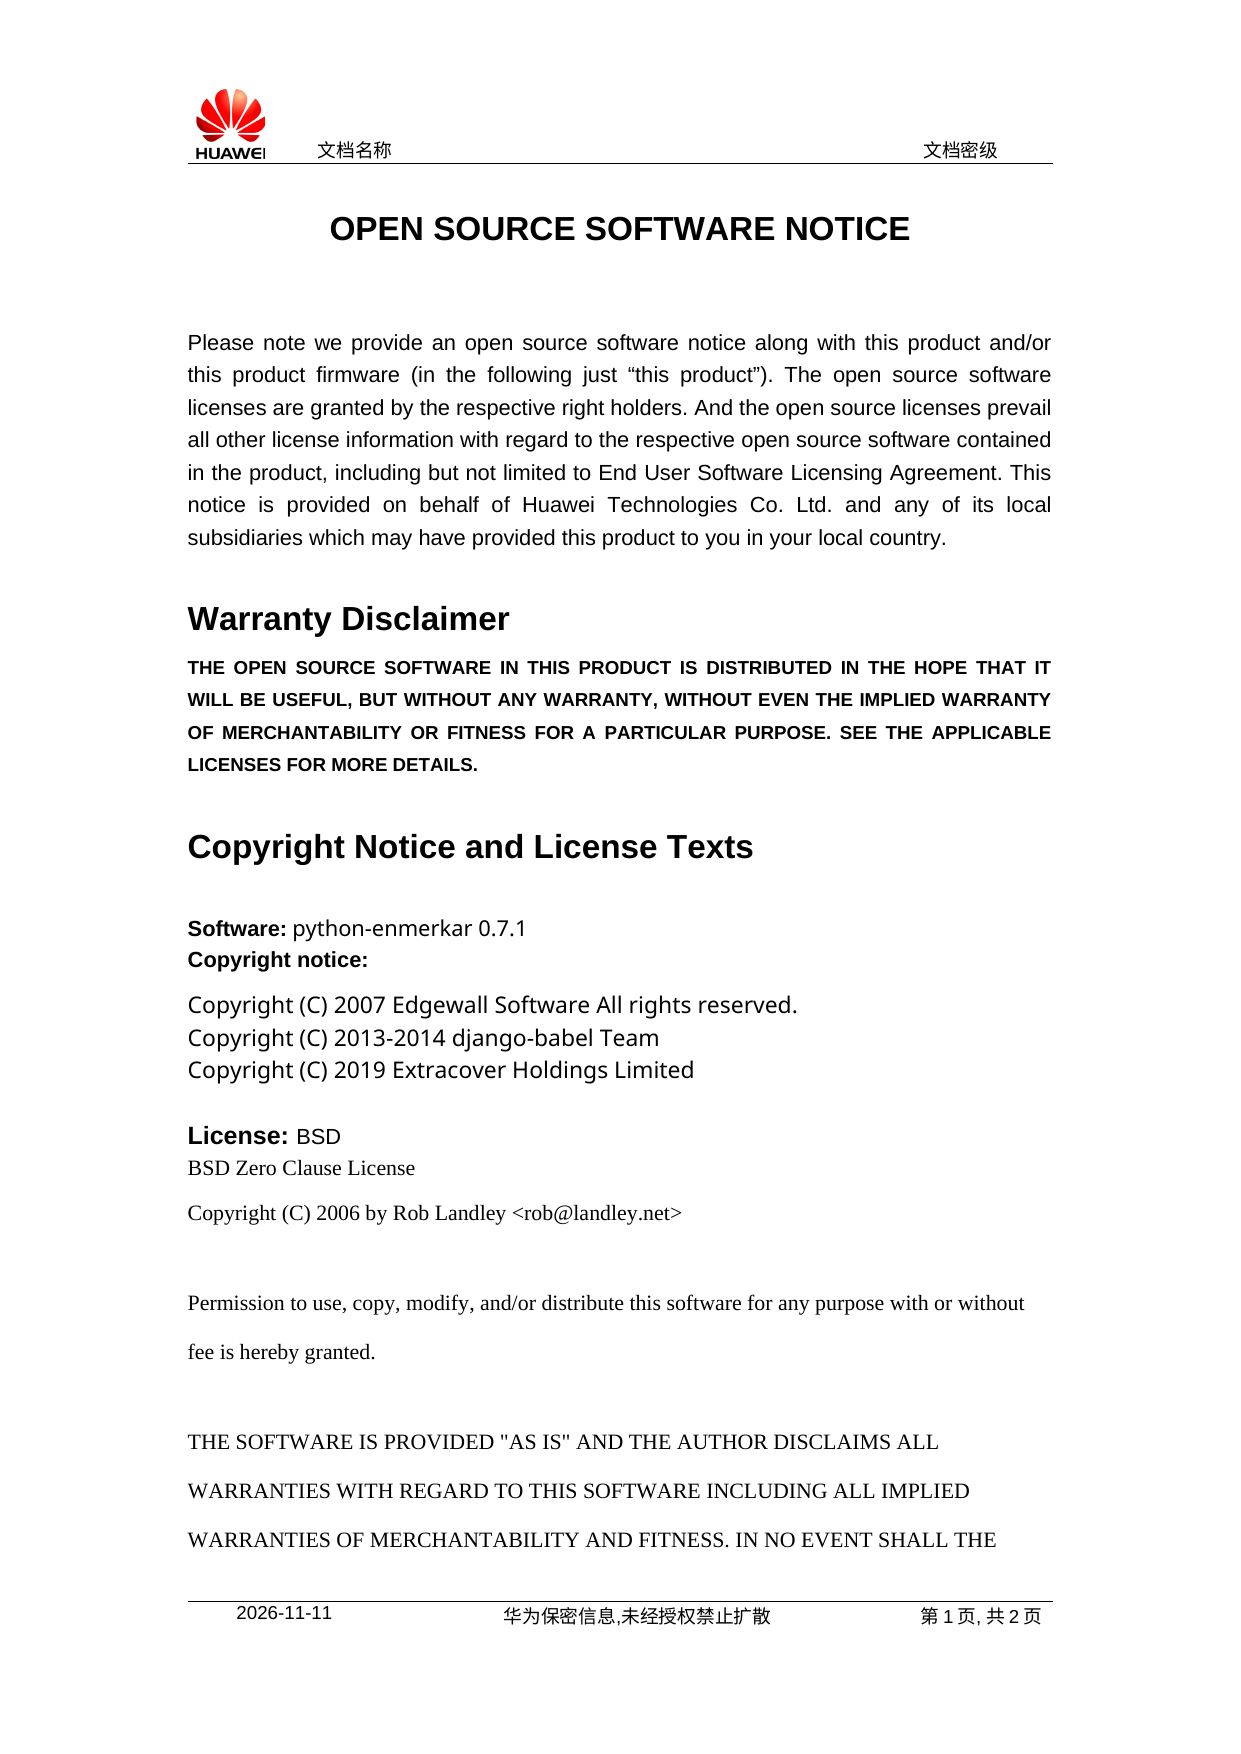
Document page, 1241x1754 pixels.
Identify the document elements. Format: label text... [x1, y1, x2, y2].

text Copyright (C) 2013-2014 django-babel Team [187, 1021, 1053, 1054]
text Copyright (C) 2006 by Rob Landley <rob@landley.net> [187, 1196, 1053, 1229]
text The open source software in this product is distributed in the hope that it will be useful, but WITHOUT ANY WARRANTY, without even the implied warranty of MERCHANTABILITY or FITNESS FOR A PARTICULAR PURPOSE. See the applicable licenses for more details. [187, 651, 1053, 781]
text Copyright (C) 2007 Edgewall Software All rights reserved. [187, 989, 1053, 1021]
title Software: python-enmerkar 0.7.1 [187, 911, 1053, 944]
text Copyright Notice and License Texts [187, 814, 1053, 879]
text Please note we provide an open source software notice along with this product and/or this product firmware (in the following just “this product”). The open source software licenses are granted by the respective right holders. And the open source licenses prevail all other license information with regard to the respective open source software contained in the product, including but not limited to End User Software Licensing Agreement. This notice is provided on behalf of Huawei Technologies Co. Ltd. and any of its local subsidiaries which may have provided this product to you in your local country. [187, 326, 1053, 554]
text OPEN SOURCE SOFTWARE NOTICE [187, 196, 1053, 261]
text Permission to use, copy, modify, and/or distribute this software for any purpose with or without fee is hereby granted. [187, 1287, 1053, 1368]
picture [196, 89, 265, 159]
text Warranty Disclaimer [187, 586, 1053, 651]
text License: BSD [187, 1119, 1053, 1151]
text Copyright (C) 2019 Extracover Holdings Limited [187, 1054, 1053, 1086]
text Copyright notice: [187, 944, 1053, 976]
text BSD Zero Clause License [187, 1151, 1053, 1184]
